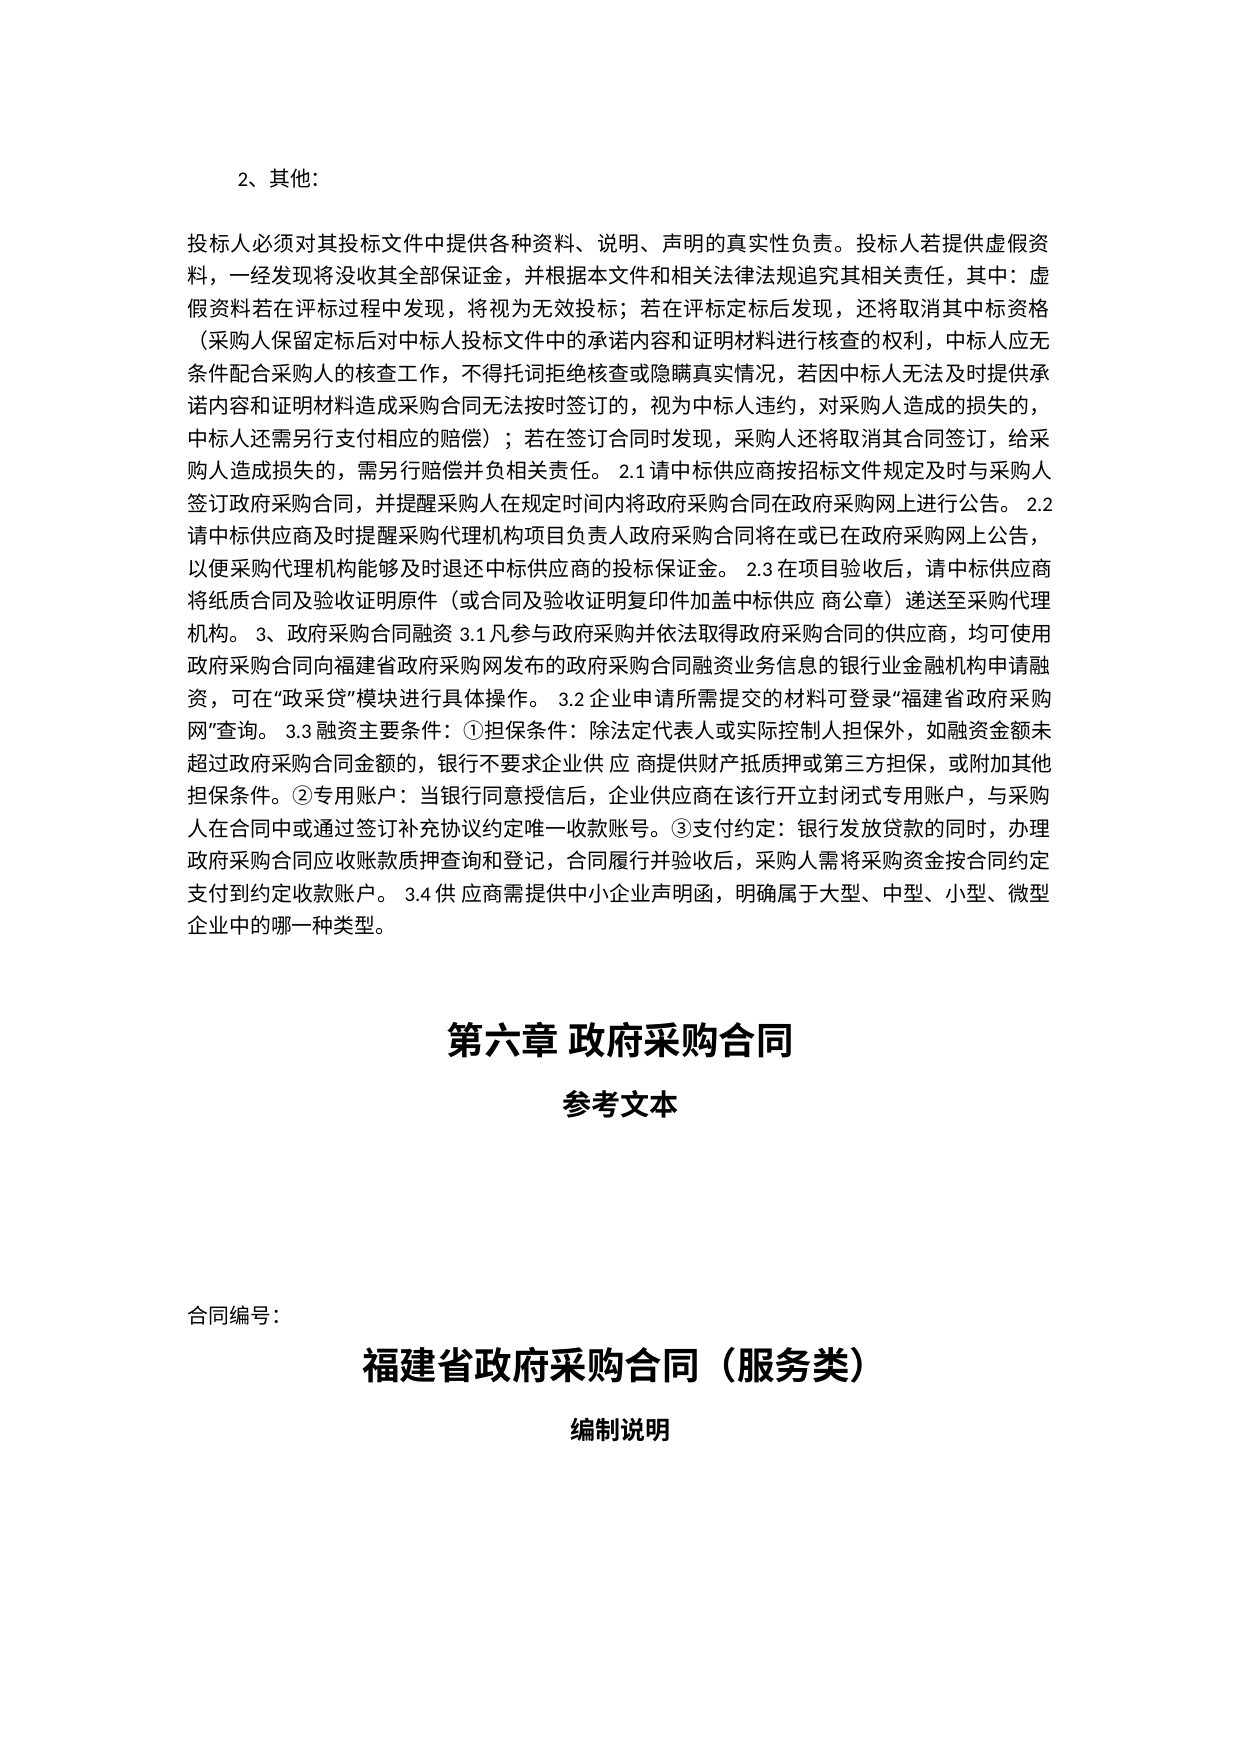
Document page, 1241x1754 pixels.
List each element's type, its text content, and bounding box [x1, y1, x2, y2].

text 2、其他： [187, 162, 1053, 194]
text 参考文本 [187, 1072, 1053, 1137]
text 第六章 政府采购合同 [187, 1007, 1053, 1072]
text 编制说明 [187, 1397, 1053, 1494]
text 福建省政府采购合同（服务类） [187, 1332, 1053, 1397]
text 投标人必须对其投标文件中提供各种资料、说明、声明的真实性负责。投标人若提供虚假资料，一经发现将没收其全部保证金，并根据本文件和相关法律法规追究其相关责任，其中：虚假资料若在评标过程中发现，将视为无效投标；若在评标定标后发现，还将取消其中标资格（采购人保留定标后对中标人投标文件中的承诺内容和证明材料进行核查的权利，中标人应无条件配合采购人的核查工作，不得托词拒绝核查或隐瞒真实情况，若因中标人无法及时提供承诺内容和证明材料造成采购合同无法按时签订的，视为中标人违约，对采购人造成的损失的，中标人还需另行支付相应的赔偿）；若在签订合同时发现，采购人还将取消其合同签订，给采购人造成损失的，需另行赔偿并负相关责任。 2.1请中标供应商按招标文件规定及时与采购人签订政府采购合同，并提醒采购人在规定时间内将政府采购合同在政府采购网上进行公告。 2.2请中标供应商及时提醒采购代理机构项目负责人政府采购合同将在或已在政府采购网上公告，以便采购代理机构能够及时退还中标供应商的投标保证金。 2.3在项目验收后，请中标供应商将纸质合同及验收证明原件（或合同及验收证明复印件加盖中标供应 商公章）递送至采购代理机构。 3、政府采购合同融资 3.1凡参与政府采购并依法取得政府采购合同的供应商，均可使用政府采购合同向福建省政府采购网发布的政府采购合同融资业务信息的银行业金融机构申请融资，可在“政采贷”模块进行具体操作。 3.2企业申请所需提交的材料可登录“福建省政府采购网”查询。 3.3融资主要条件：①担保条件：除法定代表人或实际控制人担保外，如融资金额未超过政府采购合同金额的，银行不要求企业供 应 商提供财产抵质押或第三方担保，或附加其他担保条件。②专用账户：当银行同意授信后，企业供应商在该行开立封闭式专用账户，与采购人在合同中或通过签订补充协议约定唯一收款账号。③支付约定：银行发放贷款的同时，办理政府采购合同应收账款质押查询和登记，合同履行并验收后，采购人需将采购资金按合同约定支付到约定收款账户。 3.4供 应商需提供中小企业声明函，明确属于大型、中型、小型、微型企业中的哪一种类型。 [187, 227, 1053, 942]
text 合同编号： [187, 1299, 1053, 1332]
